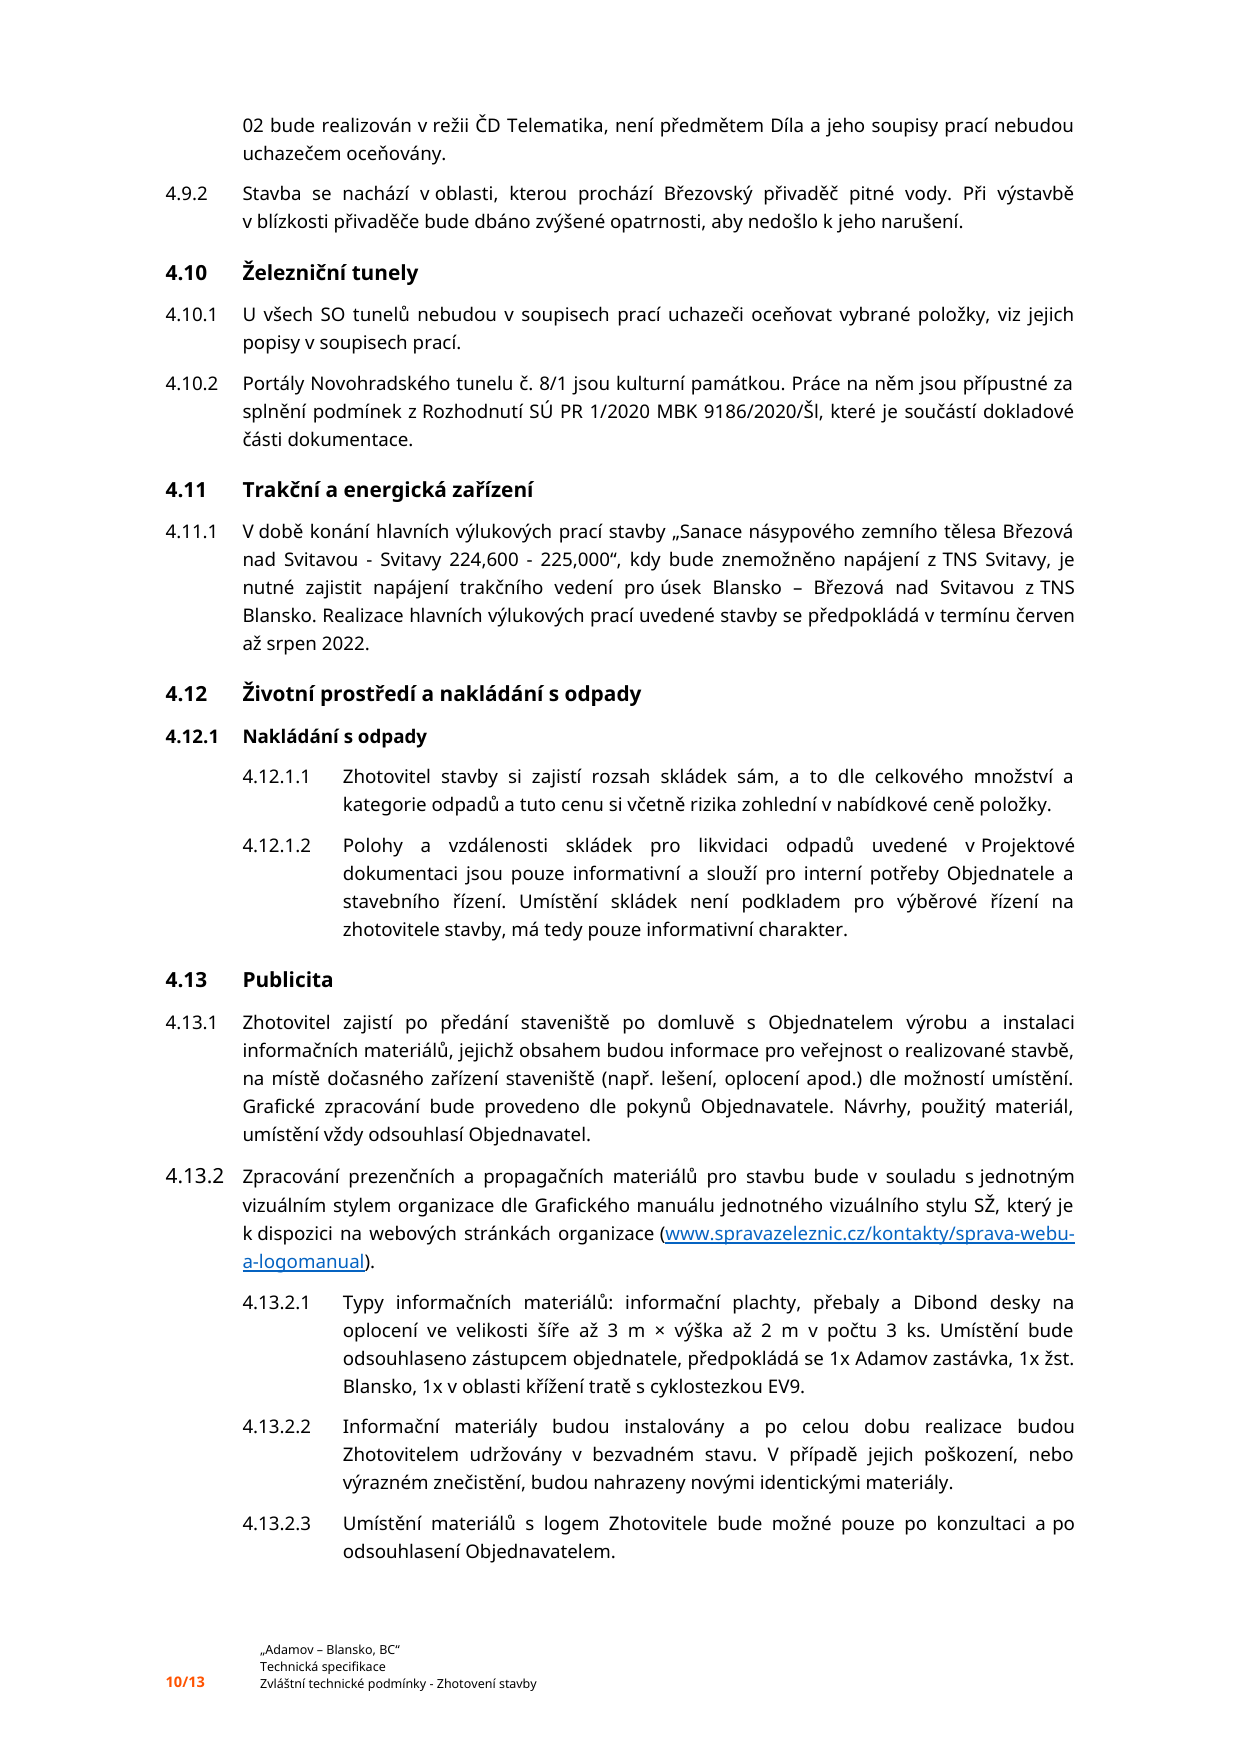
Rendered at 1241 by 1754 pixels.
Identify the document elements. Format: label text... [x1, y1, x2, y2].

text Portály Novohradského tunelu č. 8/1 jsou kulturní památkou. Práce na něm jsou přípustné za splnění podmínek z Rozhodnutí SÚ PR 1/2020 MBK 9186/2020/Šl, které je součástí dokladové části dokumentace. [165, 370, 1075, 451]
text Železniční tunely [165, 258, 1075, 286]
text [165, 112, 1075, 166]
text V době konání hlavních výlukových prací stavby „Sanace násypového zemního tělesa Březová nad Svitavou - Svitavy 224,600 - 225,000“, kdy bude znemožněno napájení z TNS Svitavy, je nutné zajistit napájení trakčního vedení pro úsek Blansko – Březová nad Svitavou z TNS Blansko. Realizace hlavních výlukových prací uvedené stavby se předpokládá v termínu červen až srpen 2022. [165, 518, 1075, 656]
text Typy informačních materiálů: informační plachty, přebaly a Dibond desky na oplocení ve velikosti šíře až 3 m × výška až 2 m v počtu 3 ks. Umístění bude odsouhlaseno zástupcem objednatele, předpokládá se 1x Adamov zastávka, 1x žst. Blansko, 1x v oblasti křížení tratě s cyklostezkou EV9. [242, 1289, 1075, 1399]
text Polohy a vzdálenosti skládek pro likvidaci odpadů uvedené v Projektové dokumentaci jsou pouze informativní a slouží pro interní potřeby Objednatele a stavebního řízení. Umístění skládek není podkladem pro výběrové řízení na zhotovitele stavby, má tedy pouze informativní charakter. [242, 832, 1075, 942]
text Umístění materiálů s logem Zhotovitele bude možné pouze po konzultaci a po odsouhlasení Objednavatelem. [242, 1510, 1075, 1564]
text U všech SO tunelů nebudou v soupisech prací uchazeči oceňovat vybrané položky, viz jejich popisy v soupisech prací. [165, 301, 1075, 355]
text Stavba se nachází v oblasti, kterou prochází Březovský přivaděč pitné vody. Při výstavbě v blízkosti přivaděče bude dbáno zvýšené opatrnosti, aby nedošlo k jeho narušení. [165, 181, 1075, 234]
text Zhotovitel zajistí po předání staveniště po domluvě s Objednatelem výrobu a instalaci informačních materiálů, jejichž obsahem budou informace pro veřejnost o realizované stavbě, na místě dočasného zařízení staveniště (např. lešení, oplocení apod.) dle možností umístění. Grafické zpracování bude provedeno dle pokynů Objednavatele. Návrhy, použitý materiál, umístění vždy odsouhlasí Objednavatel. [165, 1009, 1075, 1147]
text Publicita [165, 965, 1075, 994]
text Životní prostředí a nakládání s odpady [165, 679, 1075, 708]
text Zhotovitel stavby si zajistí rozsah skládek sám, a to dle celkového množství a kategorie odpadů a tuto cenu si včetně rizika zohlední v nabídkové ceně položky. [242, 764, 1075, 817]
text Zpracování prezenčních a propagačních materiálů pro stavbu bude v souladu s jednotným vizuálním stylem organizace dle Grafického manuálu jednotného vizuálního stylu SŽ, který je k dispozici na webových stránkách organizace (www.spravazeleznic.cz/kontakty/sprava-webu-a-logomanual). [165, 1162, 1075, 1274]
text Nakládání s odpady [165, 723, 1075, 749]
text Informační materiály budou instalovány a po celou dobu realizace budou Zhotovitelem udržovány v bezvadném stavu. V případě jejich poškození, nebo výrazném znečistění, budou nahrazeny novými identickými materiály. [242, 1414, 1075, 1495]
text Trakční a energická zařízení [165, 475, 1075, 503]
